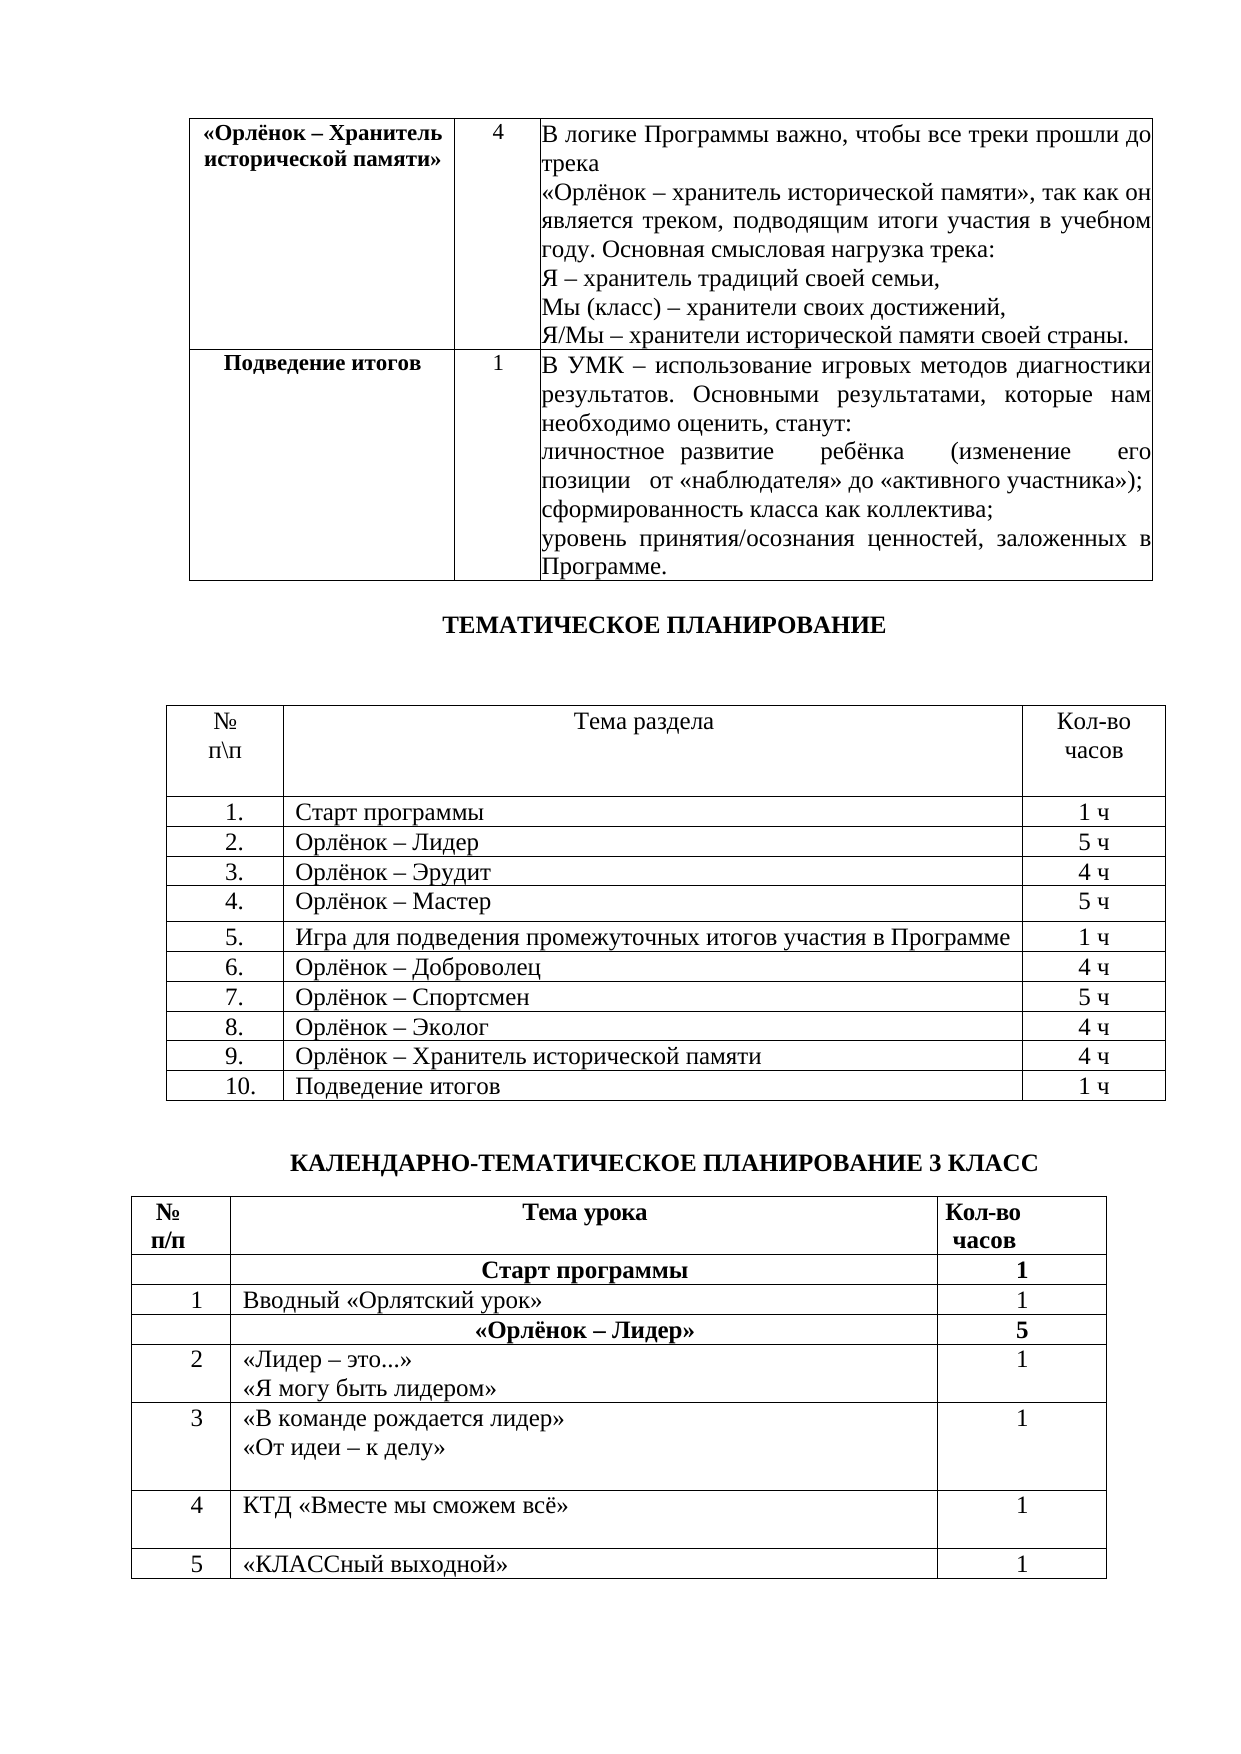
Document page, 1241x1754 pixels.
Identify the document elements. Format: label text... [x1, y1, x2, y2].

table_cell Вводный «Орлятский урок» [231, 1285, 937, 1314]
table_cell Орлёнок – Доброволец [284, 952, 1022, 981]
table_cell «Орлёнок – Лидер» [231, 1315, 937, 1343]
table_cell 1 [938, 1549, 1106, 1578]
table_cell 5 [938, 1315, 1106, 1343]
table_cell 4 ч [1023, 1041, 1165, 1070]
table_cell [167, 1012, 283, 1040]
table_cell 5 ч [1023, 827, 1165, 856]
table_cell 1 [938, 1345, 1106, 1402]
table_cell 1 [938, 1491, 1106, 1548]
table_cell [167, 857, 283, 885]
table_cell Подведение итогов [190, 350, 454, 580]
table_cell Орлёнок – Спортсмен [284, 982, 1022, 1011]
table_cell Старт программы [231, 1255, 937, 1284]
table_cell Орлёнок – Лидер [284, 827, 1022, 856]
table_cell 4 ч [1023, 952, 1165, 981]
table_cell 2 [132, 1345, 230, 1402]
table_cell 1 [938, 1403, 1106, 1489]
table_cell [167, 982, 283, 1011]
table_cell 1 [455, 350, 540, 580]
table_cell Орлёнок – Мастер [284, 886, 1022, 921]
table_cell [167, 886, 283, 921]
text ТЕМАТИЧЕСКОЕ ПЛАНИРОВАНИЕ [177, 610, 1152, 639]
table_cell 1 [938, 1285, 1106, 1314]
table_cell 4 ч [1023, 857, 1165, 885]
table_cell [167, 952, 283, 981]
table_cell 1 [938, 1255, 1106, 1284]
table_cell В УМК – использование игровых методов диагностики результатов. Основными результатами, которые нам необходимо оценить, станут: личностное развитие ребёнка (изменение его позиции от «наблюдателя» до «активного участника»); сформированность класса как коллектива; уровень принятия/осознания ценностей, заложенных в Программе. [541, 350, 1152, 580]
table_cell Подведение итогов [284, 1071, 1022, 1100]
table_cell 1 ч [1023, 797, 1165, 826]
table_cell 4 ч [1023, 1012, 1165, 1040]
table_cell 1 ч [1023, 1071, 1165, 1100]
table_cell В логике Программы важно, чтобы все треки прошли до трека «Орлёнок – хранитель исторической памяти», так как он является треком, подводящим итоги участия в учебном году. Основная смысловая нагрузка трека: Я – хранитель традиций своей семьи, Мы (класс) – хранители своих достижений, Я/Мы – хранители исторической памяти своей страны. [541, 119, 1152, 349]
table_cell «В команде рождается лидер» «От идеи – к делу» [231, 1403, 937, 1489]
table_cell [167, 827, 283, 856]
table_header Тема урока [231, 1197, 937, 1254]
table_cell Орлёнок – Хранитель исторической памяти [284, 1041, 1022, 1070]
table_cell 4 [132, 1491, 230, 1548]
table_cell [132, 1315, 230, 1343]
table_cell КТД «Вместе мы сможем всё» [231, 1491, 937, 1548]
text КАЛЕНДАРНО-ТЕМАТИЧЕСКОЕ ПЛАНИРОВАНИЕ 3 КЛАСС [177, 1148, 1152, 1177]
table_cell 5 ч [1023, 886, 1165, 921]
table_cell 1 [132, 1285, 230, 1314]
table_cell 4 [455, 119, 540, 349]
table_cell «Лидер – это...» «Я могу быть лидером» [231, 1345, 937, 1402]
table_cell [167, 797, 283, 826]
table_cell 5 ч [1023, 982, 1165, 1011]
table_cell 1 ч [1023, 922, 1165, 951]
table_cell Орлёнок – Эрудит [284, 857, 1022, 885]
table_cell [167, 922, 283, 951]
table_cell Орлёнок – Эколог [284, 1012, 1022, 1040]
table_cell 5 [132, 1549, 230, 1578]
table_header Тема раздела [284, 706, 1022, 796]
table_header № п\п [167, 706, 283, 796]
table_header № п/п [132, 1197, 230, 1254]
table_header Кол-во часов [938, 1197, 1106, 1254]
table_cell «Орлёнок – Хранитель исторической памяти» [190, 119, 454, 349]
table_cell [132, 1255, 230, 1284]
table_cell [167, 1071, 283, 1100]
table_cell [167, 1041, 283, 1070]
table_cell Игра для подведения промежуточных итогов участия в Программе [284, 922, 1022, 951]
table_cell Старт программы [284, 797, 1022, 826]
table_cell «КЛАССный выходной» [231, 1549, 937, 1578]
table_header Кол-во часов [1023, 706, 1165, 796]
table_cell 3 [132, 1403, 230, 1489]
